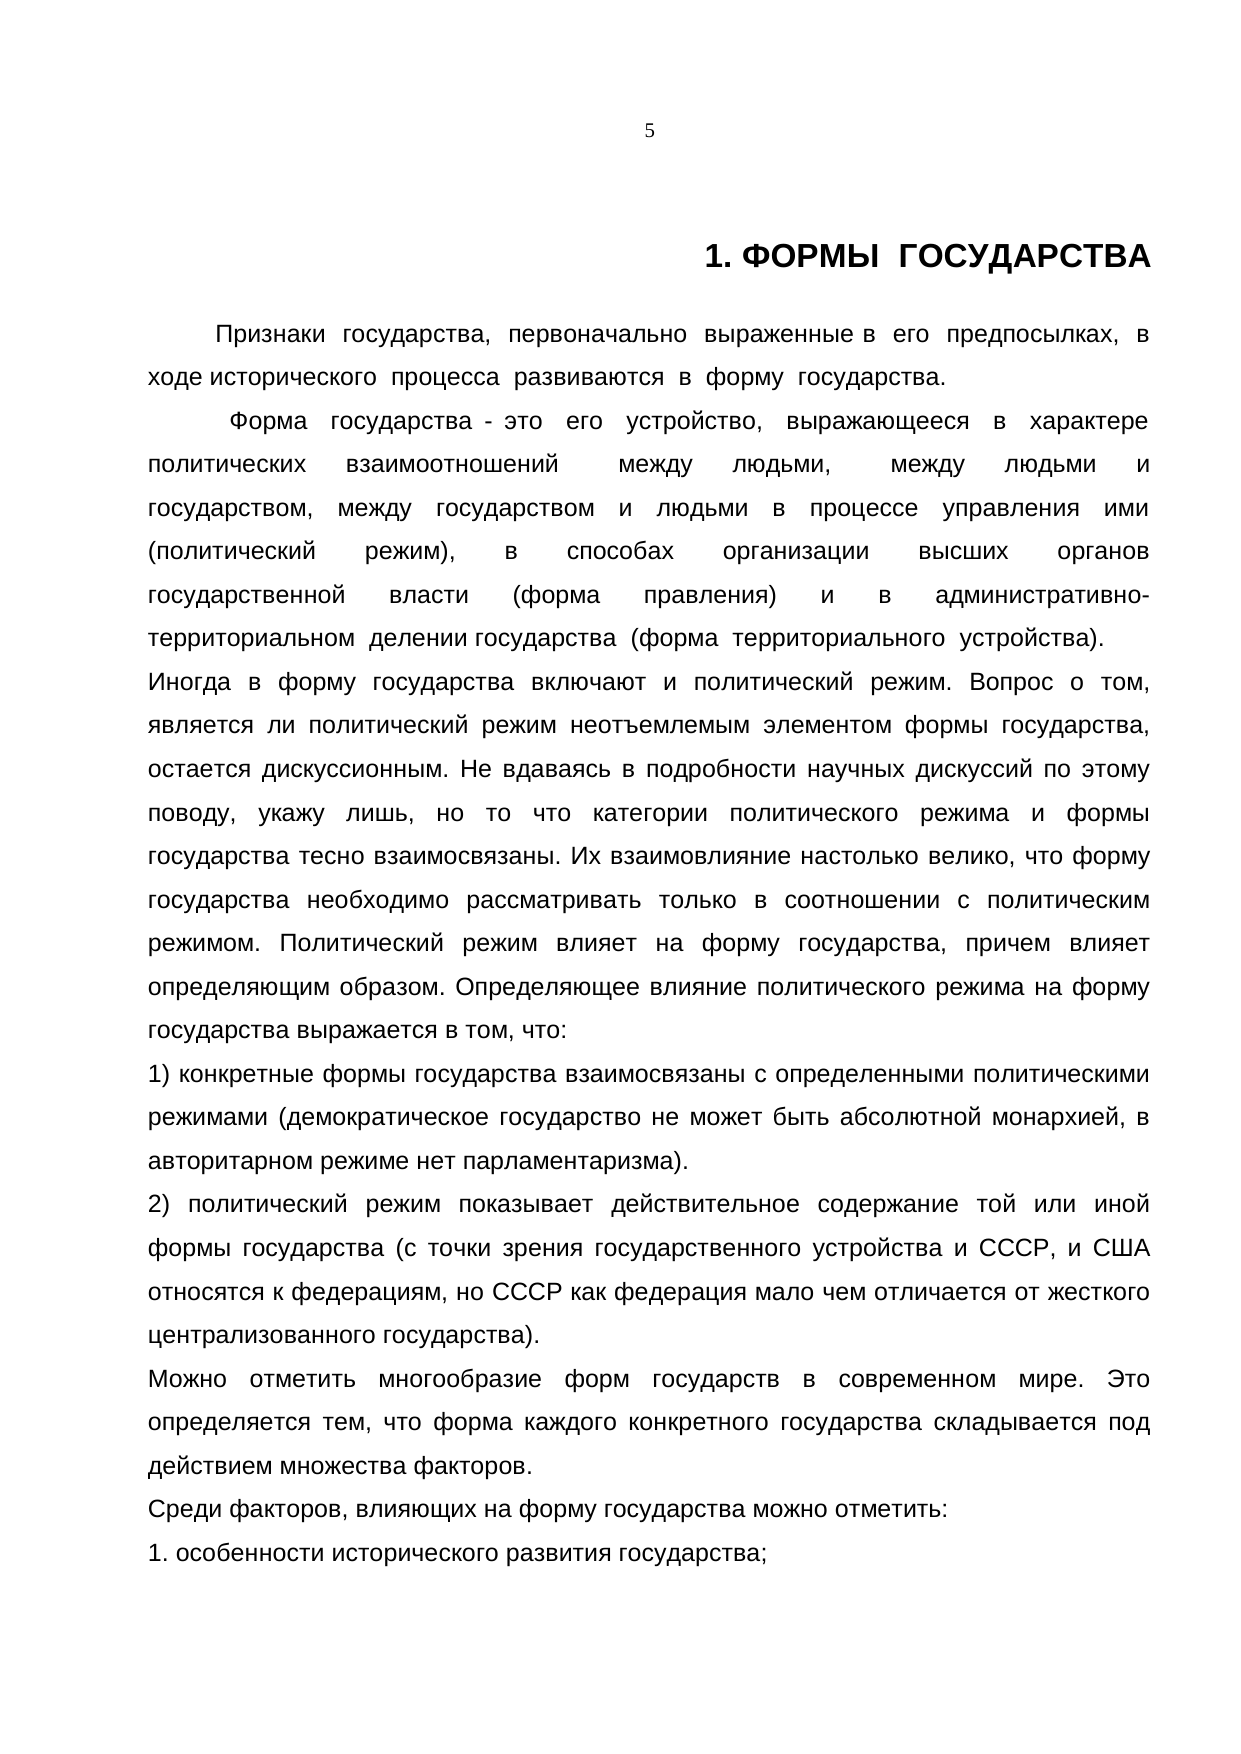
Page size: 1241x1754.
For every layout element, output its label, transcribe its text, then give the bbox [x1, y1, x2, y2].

text Признаки государства, первоначально выраженные в его предпосылках, в ходе исторического процесса развиваются в форму государства. [148, 318, 1152, 391]
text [148, 1363, 1152, 1567]
text Иногда в форму государства включают и политический режим. Вопрос о том, является ли политический режим неотъемлемым элементом формы государства, остается дискуссионным. Не вдаваясь в подробности научных дискуссий по этому поводу, укажу лишь, но то что категории политического режима и формы государства тесно взаимосвязаны. Их взаимовлияние настолько велико, что форму государства необходимо рассматривать только в соотношении с политическим режимом. Политический режим влияет на форму государства, причем влияет определяющим образом. Определяющее влияние политического режима на форму государства выражается в том, что: 1) конкретные формы государства взаимосвязаны с определенными политическими режимами (демократическое государство не может быть абсолютной монархией, в авторитарном режиме нет парламентаризма). 2) политический режим показывает действительное содержание той или иной формы государства (с точки зрения государственного устройства и СССР, и США относятся к федерациям, но СССР как федерация мало чем отличается от жесткого централизованного государства). [148, 667, 1152, 1349]
text Форма государства - это его устройство, выражающееся в характере политических взаимоотношений между людьми, между людьми и государством, между государством и людьми в процессе управления ими (политический режим), в способах организации высших органов государственной власти (форма правления) и в административно-территориальном делении государства (форма территориального устройства). [148, 406, 1152, 652]
text 1. ФОРМЫ ГОСУДАРСТВА [148, 236, 1152, 275]
